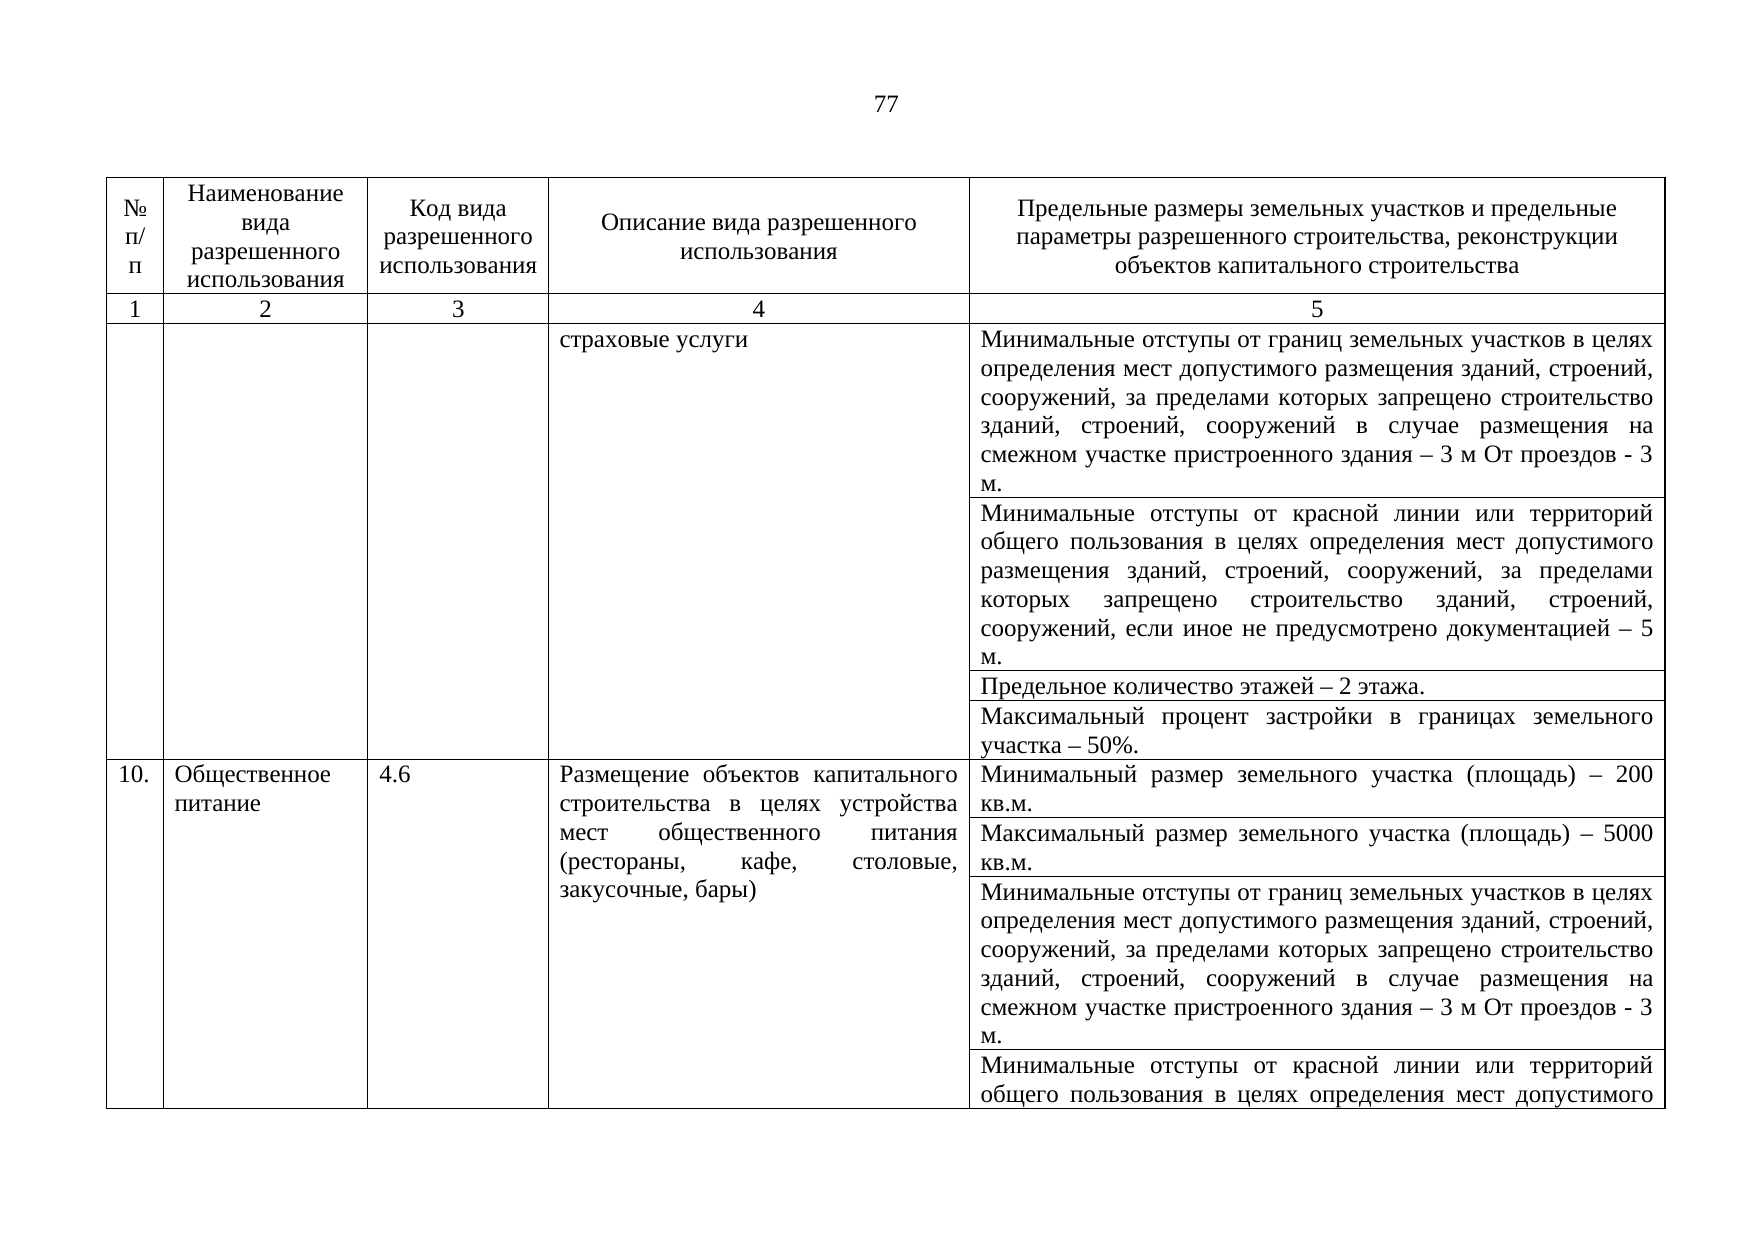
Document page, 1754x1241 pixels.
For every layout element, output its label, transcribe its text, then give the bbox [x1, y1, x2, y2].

table_cell Общественное питание [164, 760, 367, 1108]
table_cell Предельное количество этажей – 2 этажа. [970, 671, 1664, 700]
table_cell Размещение объектов капитального строительства в целях устройства мест общественного питания (рестораны, кафе, столовые, закусочные, бары) [549, 760, 969, 1108]
table_cell 5 [970, 294, 1664, 323]
table_header Код вида разрешенного использования [368, 178, 548, 293]
table_cell 2 [164, 294, 367, 323]
table_cell 4 [549, 294, 969, 323]
table_cell Минимальные отступы от границ земельных участков в целях определения мест допустимого размещения зданий, строений, сооружений, за пределами которых запрещено строительство зданий, строений, сооружений в случае размещения на смежном участке пристроенного здания – 3 м От проездов - 3 м. [970, 877, 1664, 1049]
table_header Наименование вида разрешенного использования [164, 178, 367, 293]
table_cell 10. [107, 760, 163, 1108]
table_cell Минимальные отступы от границ земельных участков в целях определения мест допустимого размещения зданий, строений, сооружений, за пределами которых запрещено строительство зданий, строений, сооружений в случае размещения на смежном участке пристроенного здания – 3 м От проездов - 3 м. [970, 324, 1664, 497]
table_header Предельные размеры земельных участков и предельные параметры разрешенного строительства, реконструкции объектов капитального строительства [970, 178, 1664, 293]
table_header № п/п [107, 178, 163, 293]
table_cell Минимальный размер земельного участка (площадь) – 200 кв.м. [970, 760, 1664, 817]
table_cell 4.6 [368, 760, 548, 1108]
table_header Описание вида разрешенного использования [549, 178, 969, 293]
table_cell Максимальный процент застройки в границах земельного участка – 50%. [970, 701, 1664, 758]
table_cell 3 [368, 294, 548, 323]
table_cell Максимальный размер земельного участка (площадь) – 5000 кв.м. [970, 818, 1664, 876]
table_cell 1 [107, 294, 163, 323]
